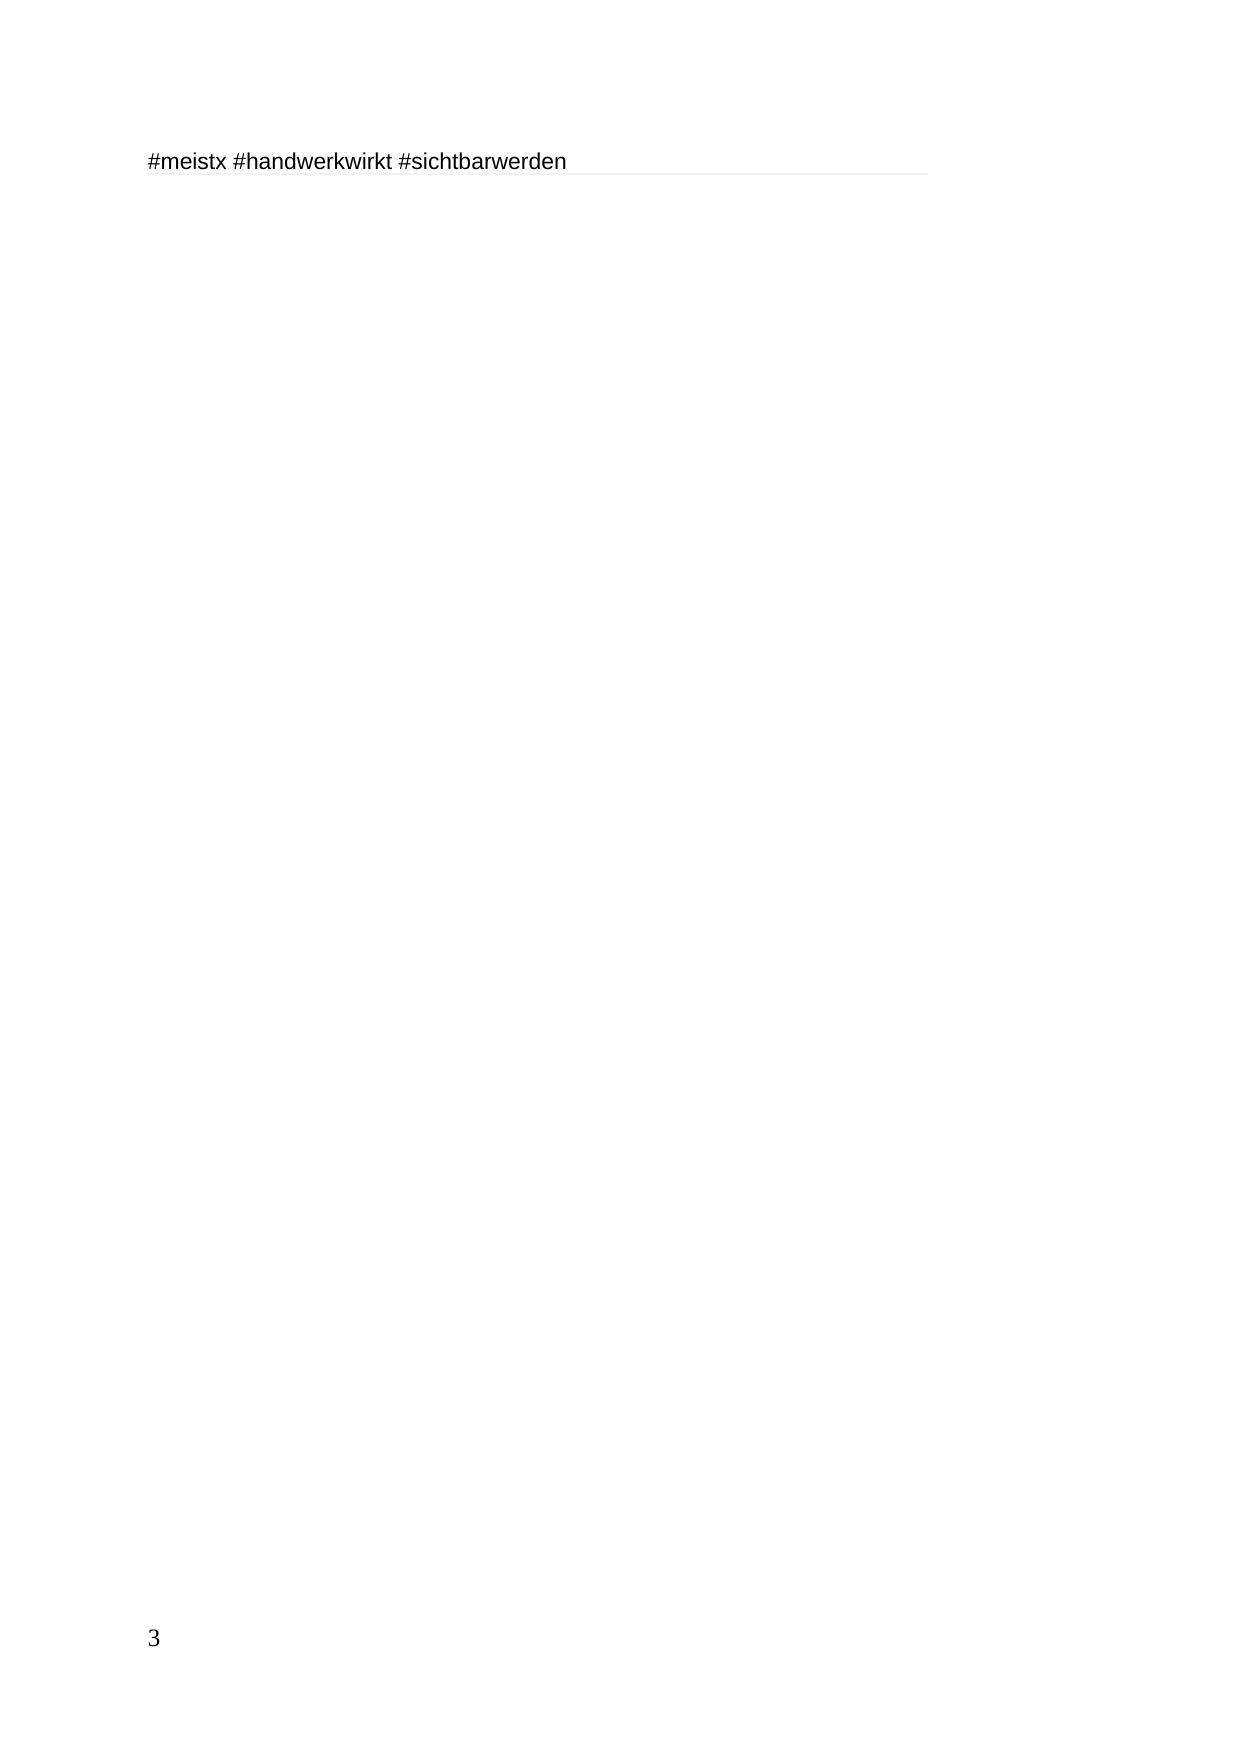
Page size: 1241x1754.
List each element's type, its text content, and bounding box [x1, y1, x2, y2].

text #meistx #handwerkwirkt #sichtbarwerden [148, 148, 1093, 203]
